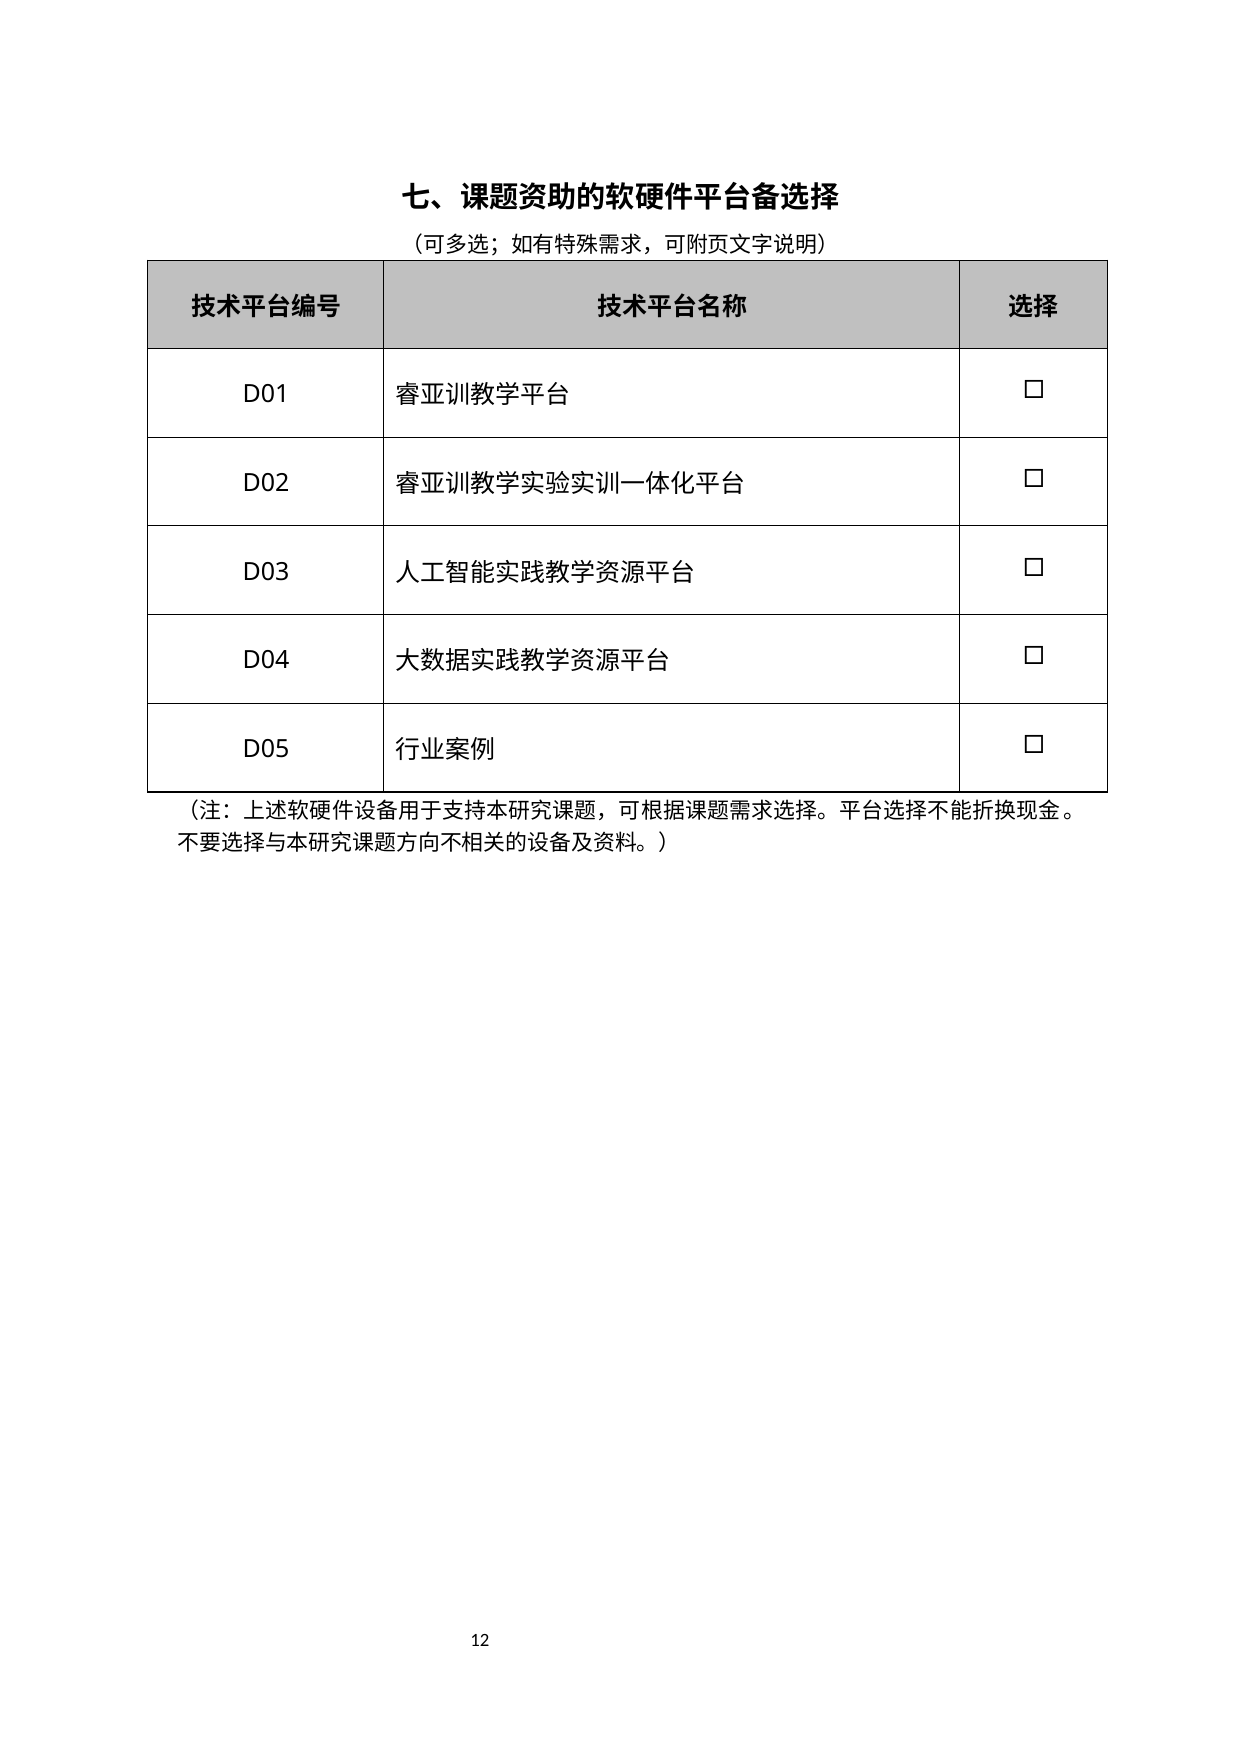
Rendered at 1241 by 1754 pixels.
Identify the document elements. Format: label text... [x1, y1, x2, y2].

table_cell D04 [148, 615, 383, 703]
table_cell D01 [148, 349, 383, 437]
table_cell [960, 615, 1107, 703]
table_cell 睿亚训教学实验实训一体化平台 [384, 438, 959, 525]
table_header 选择 [960, 261, 1107, 348]
table_cell [960, 349, 1107, 437]
text 七、课题资助的软硬件平台备选择 [177, 162, 1063, 227]
table_header 技术平台编号 [148, 261, 383, 348]
table_cell 大数据实践教学资源平台 [384, 615, 959, 703]
table_cell D03 [148, 526, 383, 614]
table_cell 行业案例 [384, 704, 959, 791]
table_cell D05 [148, 704, 383, 791]
table_header 技术平台名称 [384, 261, 959, 348]
text （可多选；如有特殊需求，可附页文字说明） [177, 227, 1063, 259]
table_cell [960, 526, 1107, 614]
table_cell 睿亚训教学平台 [384, 349, 959, 437]
table_cell 人工智能实践教学资源平台 [384, 526, 959, 614]
table_cell [960, 438, 1107, 525]
text （注：上述软硬件设备用于支持本研究课题，可根据课题需求选择。平台选择不能折换现金。不要选择与本研究课题方向不相关的设备及资料。）八、课题负责人承诺书 [177, 793, 1063, 857]
table_cell [960, 704, 1107, 791]
table_cell D02 [148, 438, 383, 525]
